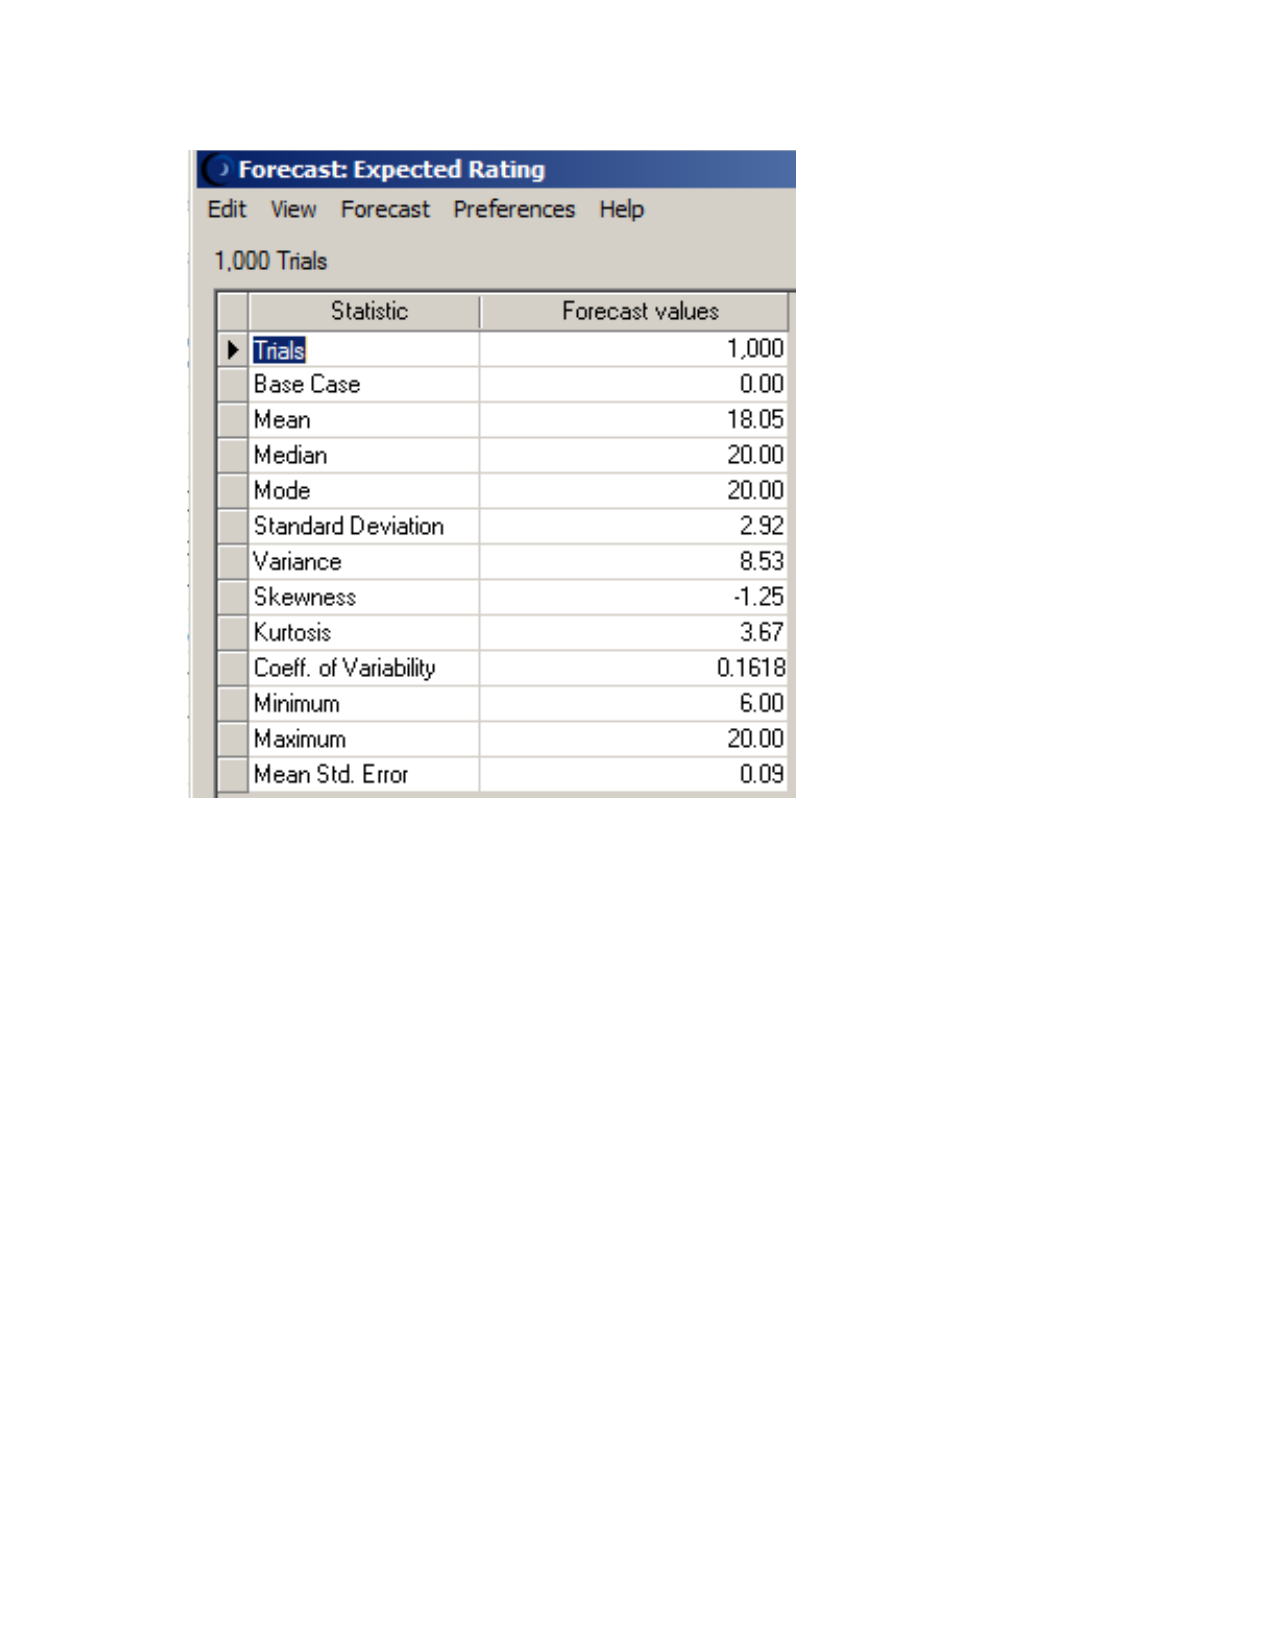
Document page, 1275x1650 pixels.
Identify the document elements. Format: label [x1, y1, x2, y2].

picture [187, 150, 796, 798]
